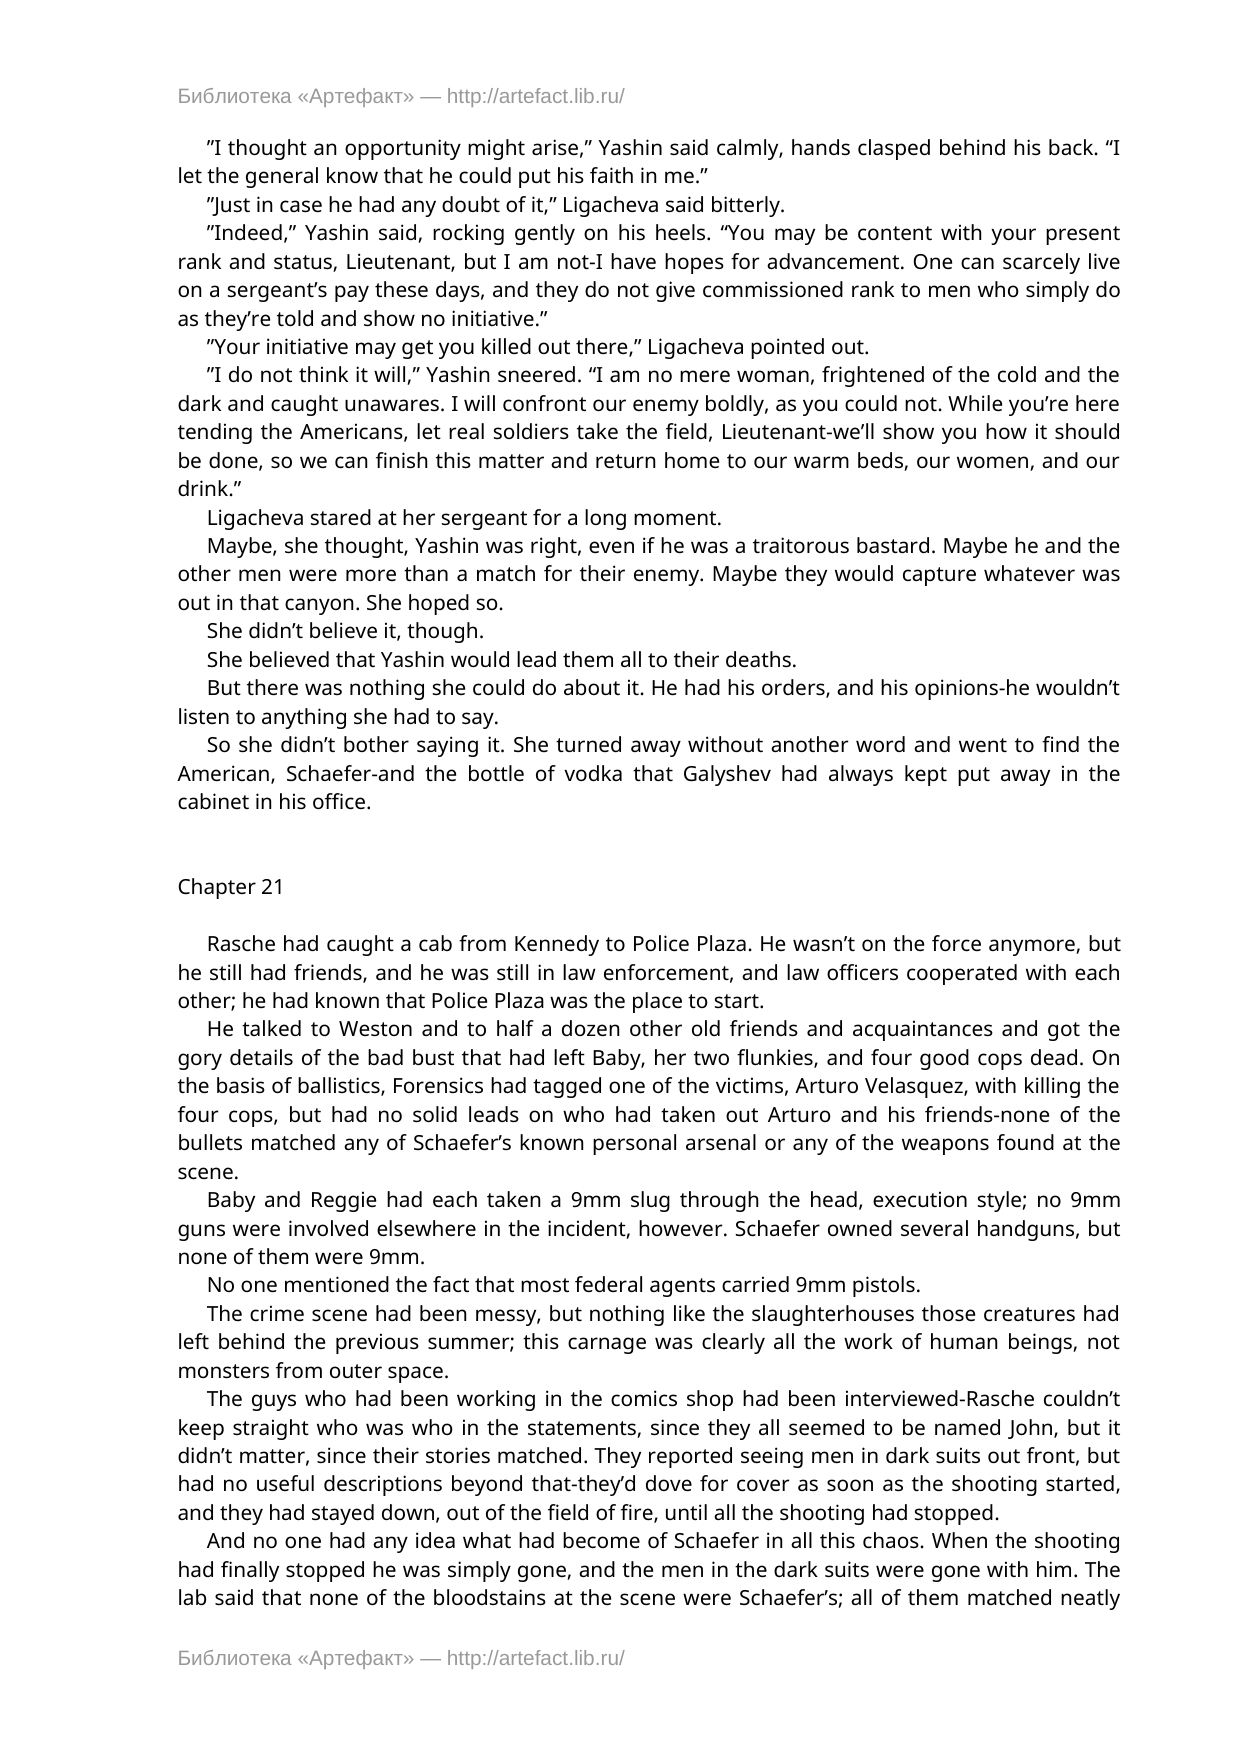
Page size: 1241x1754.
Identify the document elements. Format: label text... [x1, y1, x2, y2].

text Baby and Reggie had each taken a 9mm slug through the head, execution style; no 9mm guns were involved elsewhere in the incident, however. Schaefer owned several handguns, but none of them were 9mm. [177, 1185, 1122, 1271]
text Chapter 21 [177, 872, 1122, 901]
text He talked to Weston and to half a dozen other old friends and acquaintances and got the gory details of the bad bust that had left Baby, her two flunkies, and four good cops dead. On the basis of ballistics, Forensics had tagged one of the victims, Arturo Velasquez, with killing the four cops, but had no solid leads on who had taken out Arturo and his friends-none of the bullets matched any of Schaefer’s known personal arsenal or any of the weapons found at the scene. [177, 1014, 1122, 1185]
text But there was nothing she could do about it. He had his orders, and his opinions-he wouldn’t listen to anything she had to say. [177, 673, 1122, 730]
text ”Your initiative may get you killed out there,” Ligacheva pointed out. [177, 332, 1122, 361]
text ”Just in case he had any doubt of it,” Ligacheva said bitterly. [177, 190, 1122, 218]
text She believed that Yashin would lead them all to their deaths. [177, 645, 1122, 673]
text Ligacheva stared at her sergeant for a long moment. [177, 503, 1122, 531]
text No one mentioned the fact that most federal agents carried 9mm pistols. [177, 1271, 1122, 1299]
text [177, 1526, 1122, 1612]
text ”I do not think it will,” Yashin sneered. “I am no mere woman, frightened of the cold and the dark and caught unawares. I will confront our enemy boldly, as you could not. While you’re here tending the Americans, let real soldiers take the field, Lieutenant-we’ll show you how it should be done, so we can finish this matter and return home to our warm beds, our women, and our drink.” [177, 361, 1122, 503]
text The crime scene had been messy, but nothing like the slaughterhouses those creatures had left behind the previous summer; this carnage was clearly all the work of human beings, not monsters from outer space. [177, 1299, 1122, 1384]
text Maybe, she thought, Yashin was right, even if he was a traitorous bastard. Maybe he and the other men were more than a match for their enemy. Maybe they would capture whatever was out in that canyon. She hoped so. [177, 531, 1122, 616]
text The guys who had been working in the comics shop had been interviewed-Rasche couldn’t keep straight who was who in the statements, since they all seemed to be named John, but it didn’t matter, since their stories matched. They reported seeing men in dark suits out front, but had no useful descriptions beyond that-they’d dove for cover as soon as the shooting started, and they had stayed down, out of the field of fire, until all the shooting had stopped. [177, 1384, 1122, 1526]
text ”I thought an opportunity might arise,” Yashin said calmly, hands clasped behind his back. “I let the general know that he could put his faith in me.” [177, 133, 1122, 190]
text Rasche had caught a cab from Kennedy to Police Plaza. He wasn’t on the force anymore, but he still had friends, and he was still in law enforcement, and law officers cooperated with each other; he had known that Police Plaza was the place to start. [177, 929, 1122, 1014]
text She didn’t believe it, though. [177, 616, 1122, 645]
text So she didn’t bother saying it. She turned away without another word and went to find the American, Schaefer-and the bottle of vodka that Galyshev had always kept put away in the cabinet in his office. [177, 730, 1122, 816]
text ”Indeed,” Yashin said, rocking gently on his heels. “You may be content with your present rank and status, Lieutenant, but I am not-I have hopes for advancement. One can scarcely live on a sergeant’s pay these days, and they do not give commissioned rank to men who simply do as they’re told and show no initiative.” [177, 218, 1122, 332]
